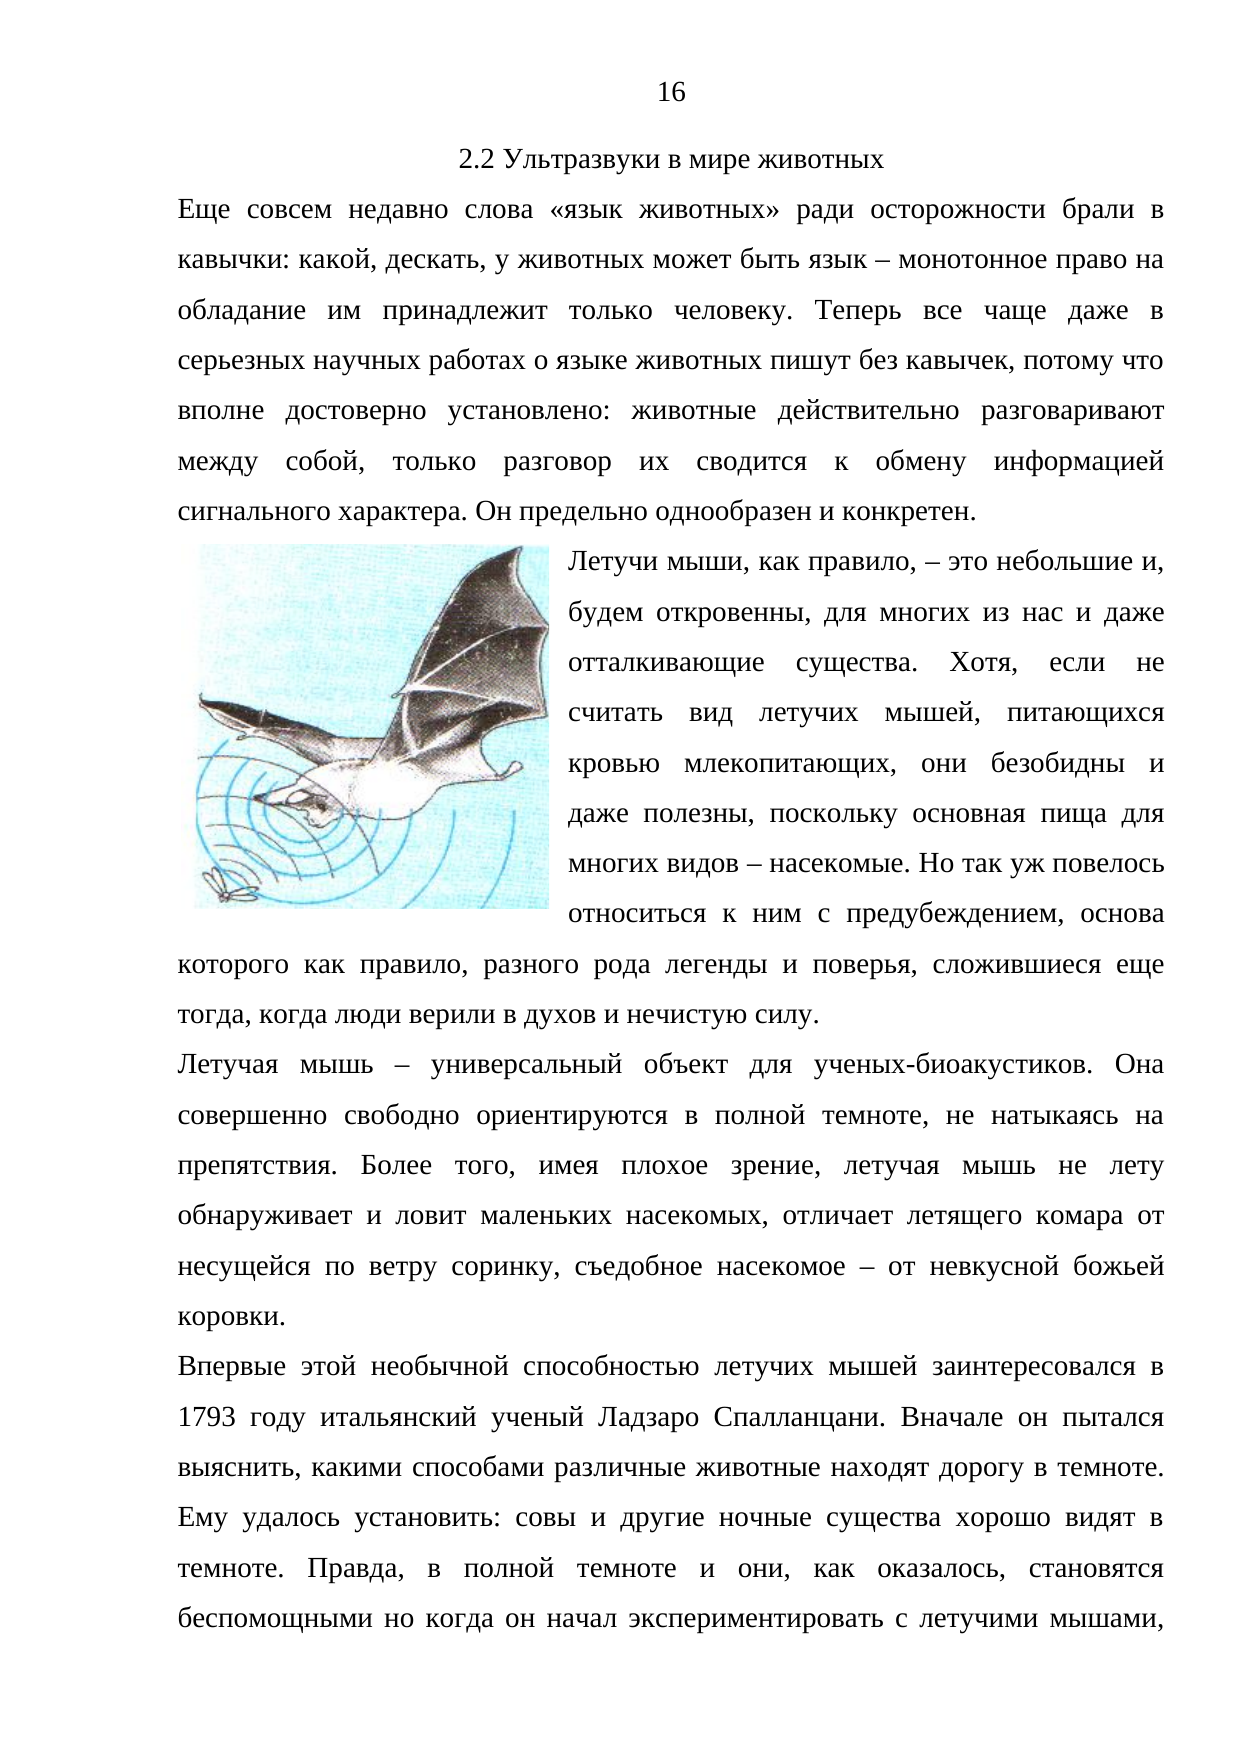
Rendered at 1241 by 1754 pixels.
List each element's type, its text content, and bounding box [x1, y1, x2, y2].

picture [181, 544, 550, 907]
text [177, 1348, 1165, 1633]
text 2.2 Ультразвуки в мире животных [177, 141, 1165, 174]
text Еще совсем недавно слова «язык животных» ради осторожности брали в кавычки: какой, дескать, у животных может быть язык – монотонное право на обладание им принадлежит только человеку. Теперь все чаще даже в серьезных научных работах о языке животных пишут без кавычек, потому что вполне достоверно установлено: животные действительно разговаривают между собой, только разговор их сводится к обмену информацией сигнального характера. Он предельно однообразен и конкретен. [177, 191, 1165, 527]
text Летучая мышь – универсальный объект для ученых-биоакустиков. Она совершенно свободно ориентируются в полной темноте, не натыкаясь на препятствия. Более того, имея плохое зрение, летучая мышь не лету обнаруживает и ловит маленьких насекомых, отличает летящего комара от несущейся по ветру соринку, съедобное насекомое – от невкусной божьей коровки. [177, 1047, 1165, 1332]
